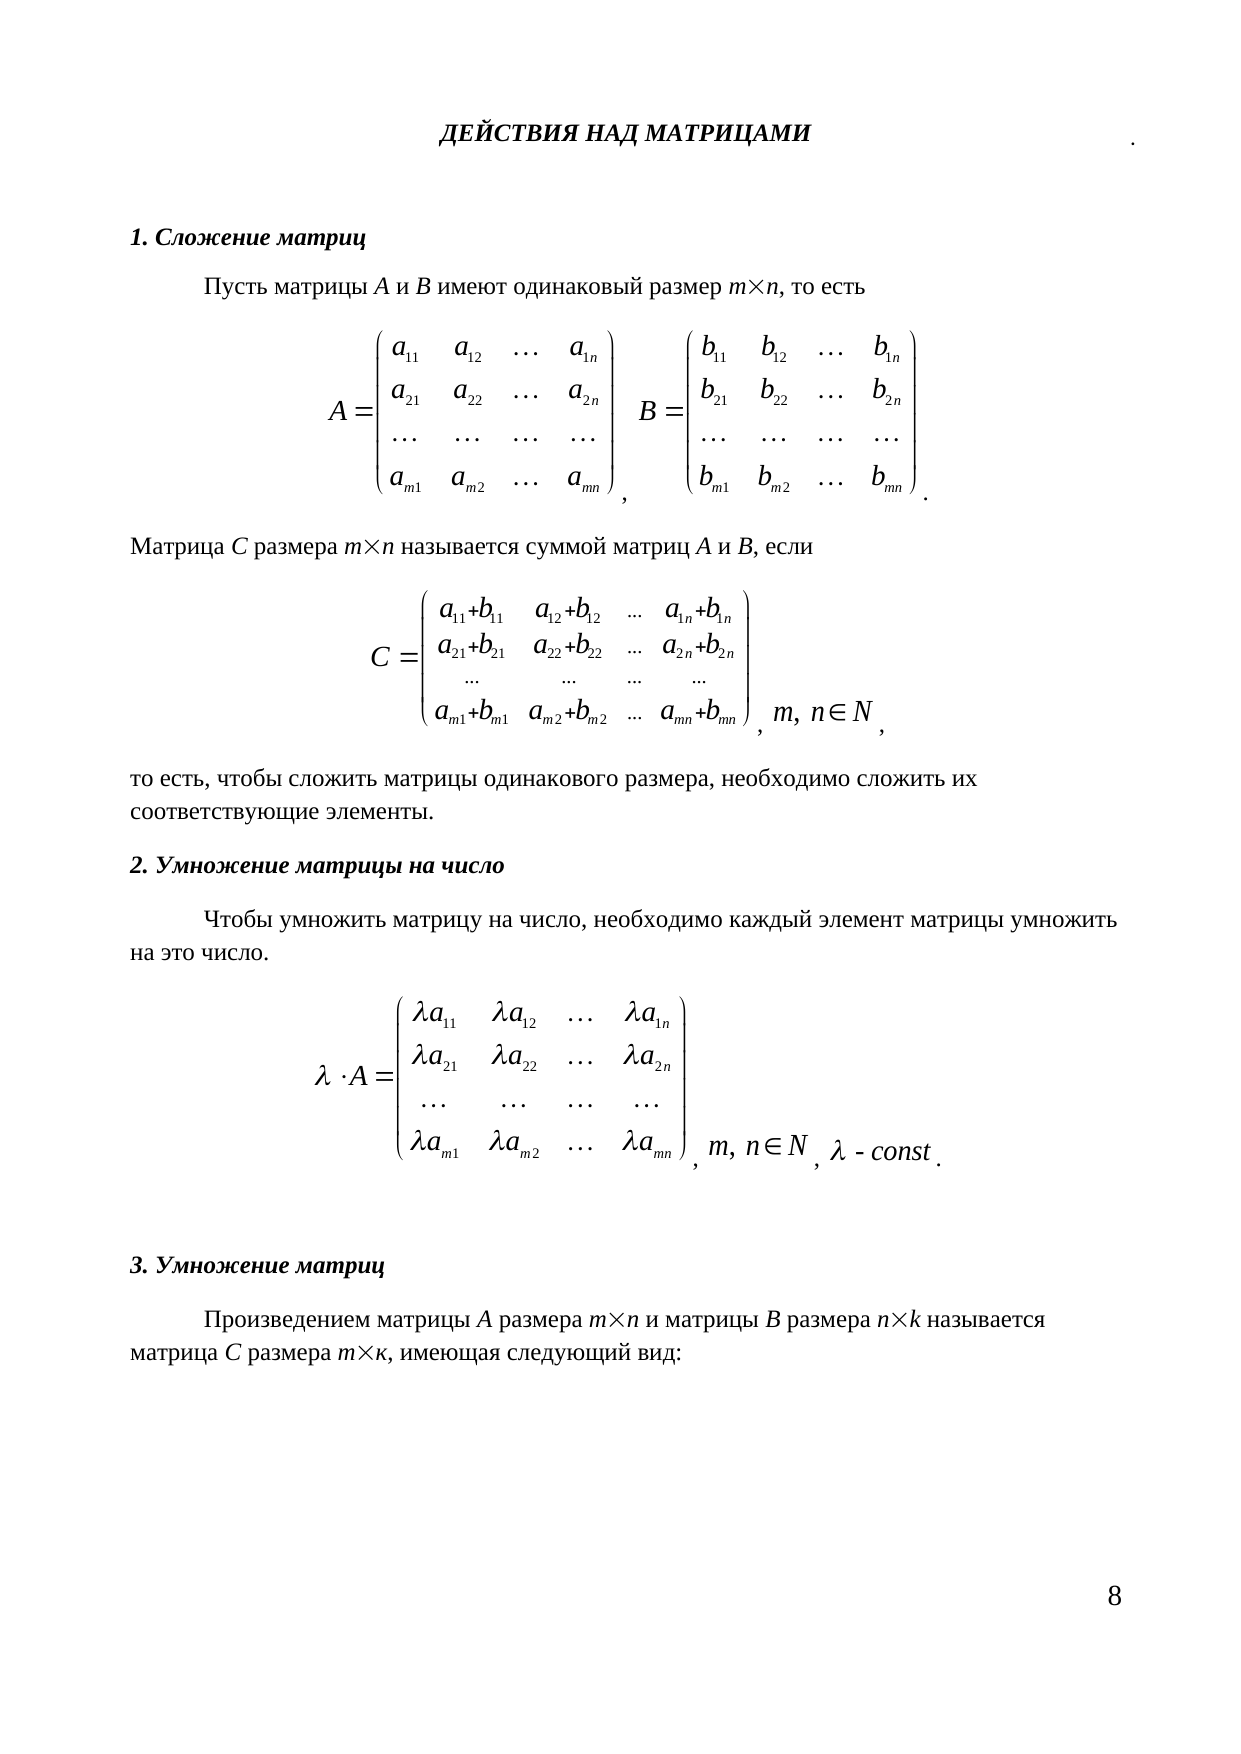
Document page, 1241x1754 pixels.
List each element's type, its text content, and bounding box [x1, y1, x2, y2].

text 2. Умножение матрицы на число [130, 850, 1122, 879]
text 1. Сложение матриц [130, 222, 1122, 250]
text Матрица С размера mn называется суммой матриц А и В, если [130, 531, 1122, 559]
text , , . [130, 991, 1122, 1172]
text Пусть матрицы А и В имеют одинаковый размер mn, то есть [130, 271, 1122, 300]
text 3. Умножение матриц [130, 1251, 1122, 1279]
text , , [130, 585, 1122, 738]
text то есть, чтобы сложить матрицы одинакового размера, необходимо сложить их соответствующие элементы. [130, 763, 1122, 825]
text Действия над матрицами [130, 118, 1114, 147]
text , . [130, 325, 1122, 506]
text Произведением матрицы А размера mn и матрицы В размера nk называется матрица С размера mк, имеющая следующий вид: [130, 1304, 1122, 1366]
text Чтобы умножить матрицу на число, необходимо каждый элемент матрицы умножить на это число. [130, 904, 1122, 966]
